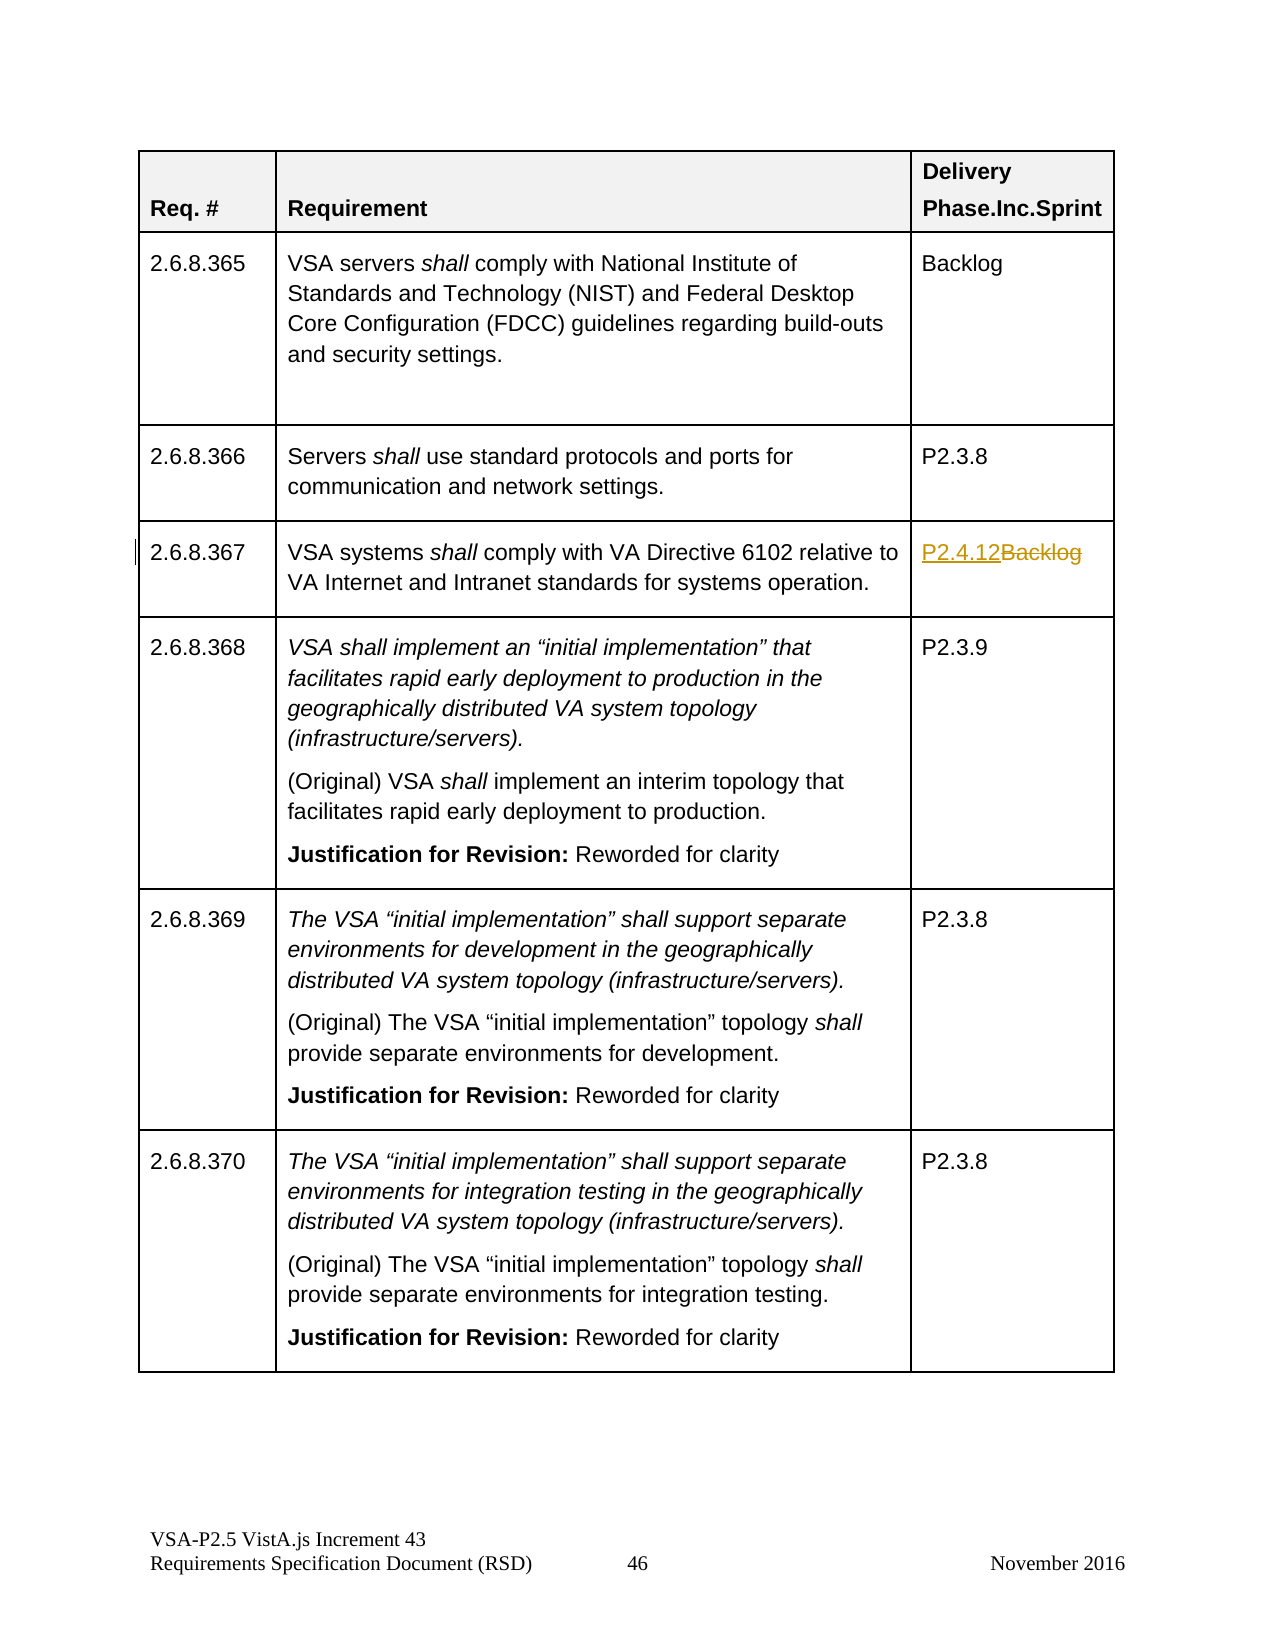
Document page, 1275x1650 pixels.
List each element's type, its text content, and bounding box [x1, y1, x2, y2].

table_cell P2.3.9 [912, 618, 1113, 887]
table_cell P2.3.8 [912, 426, 1113, 520]
table_cell [912, 522, 1113, 616]
table_cell VSA shall implement an “initial implementation” that facilitates rapid early deployment to production in the geographically distributed VA system topology (infrastructure/servers). (Original) VSA shall implement an interim topology that facilitates rapid early deployment to production. Justification for Revision: Reworded for clarity [277, 618, 910, 887]
table_cell Backlog [912, 233, 1113, 424]
table_cell P2.3.8 [912, 890, 1113, 1129]
table_header Requirement [277, 152, 910, 231]
table_cell 2.6.8.369 [140, 890, 275, 1129]
table_cell Servers shall use standard protocols and ports for communication and network settings. [277, 426, 910, 520]
table_cell VSA servers shall comply with National Institute of Standards and Technology (NIST) and Federal Desktop Core Configuration (FDCC) guidelines regarding build-outs and security settings. [277, 233, 910, 424]
table_cell VSA systems shall comply with VA Directive 6102 relative to VA Internet and Intranet standards for systems operation. [277, 522, 910, 616]
table_cell 2.6.8.366 [140, 426, 275, 520]
table_cell 2.6.8.368 [140, 618, 275, 887]
table_cell 2.6.8.365 [140, 233, 275, 424]
table_cell 2.6.8.367 [140, 522, 275, 616]
table_header Req. # [140, 152, 275, 231]
table_cell 2.6.8.370 [140, 1131, 275, 1371]
table_cell The VSA “initial implementation” shall support separate environments for integration testing in the geographically distributed VA system topology (infrastructure/servers). (Original) The VSA “initial implementation” topology shall provide separate environments for integration testing. Justification for Revision: Reworded for clarity [277, 1131, 910, 1371]
table_header Delivery Phase.Inc.Sprint [912, 152, 1113, 231]
table_cell The VSA “initial implementation” shall support separate environments for development in the geographically distributed VA system topology (infrastructure/servers). (Original) The VSA “initial implementation” topology shall provide separate environments for development. Justification for Revision: Reworded for clarity [277, 890, 910, 1129]
table_cell P2.3.8 [912, 1131, 1113, 1371]
